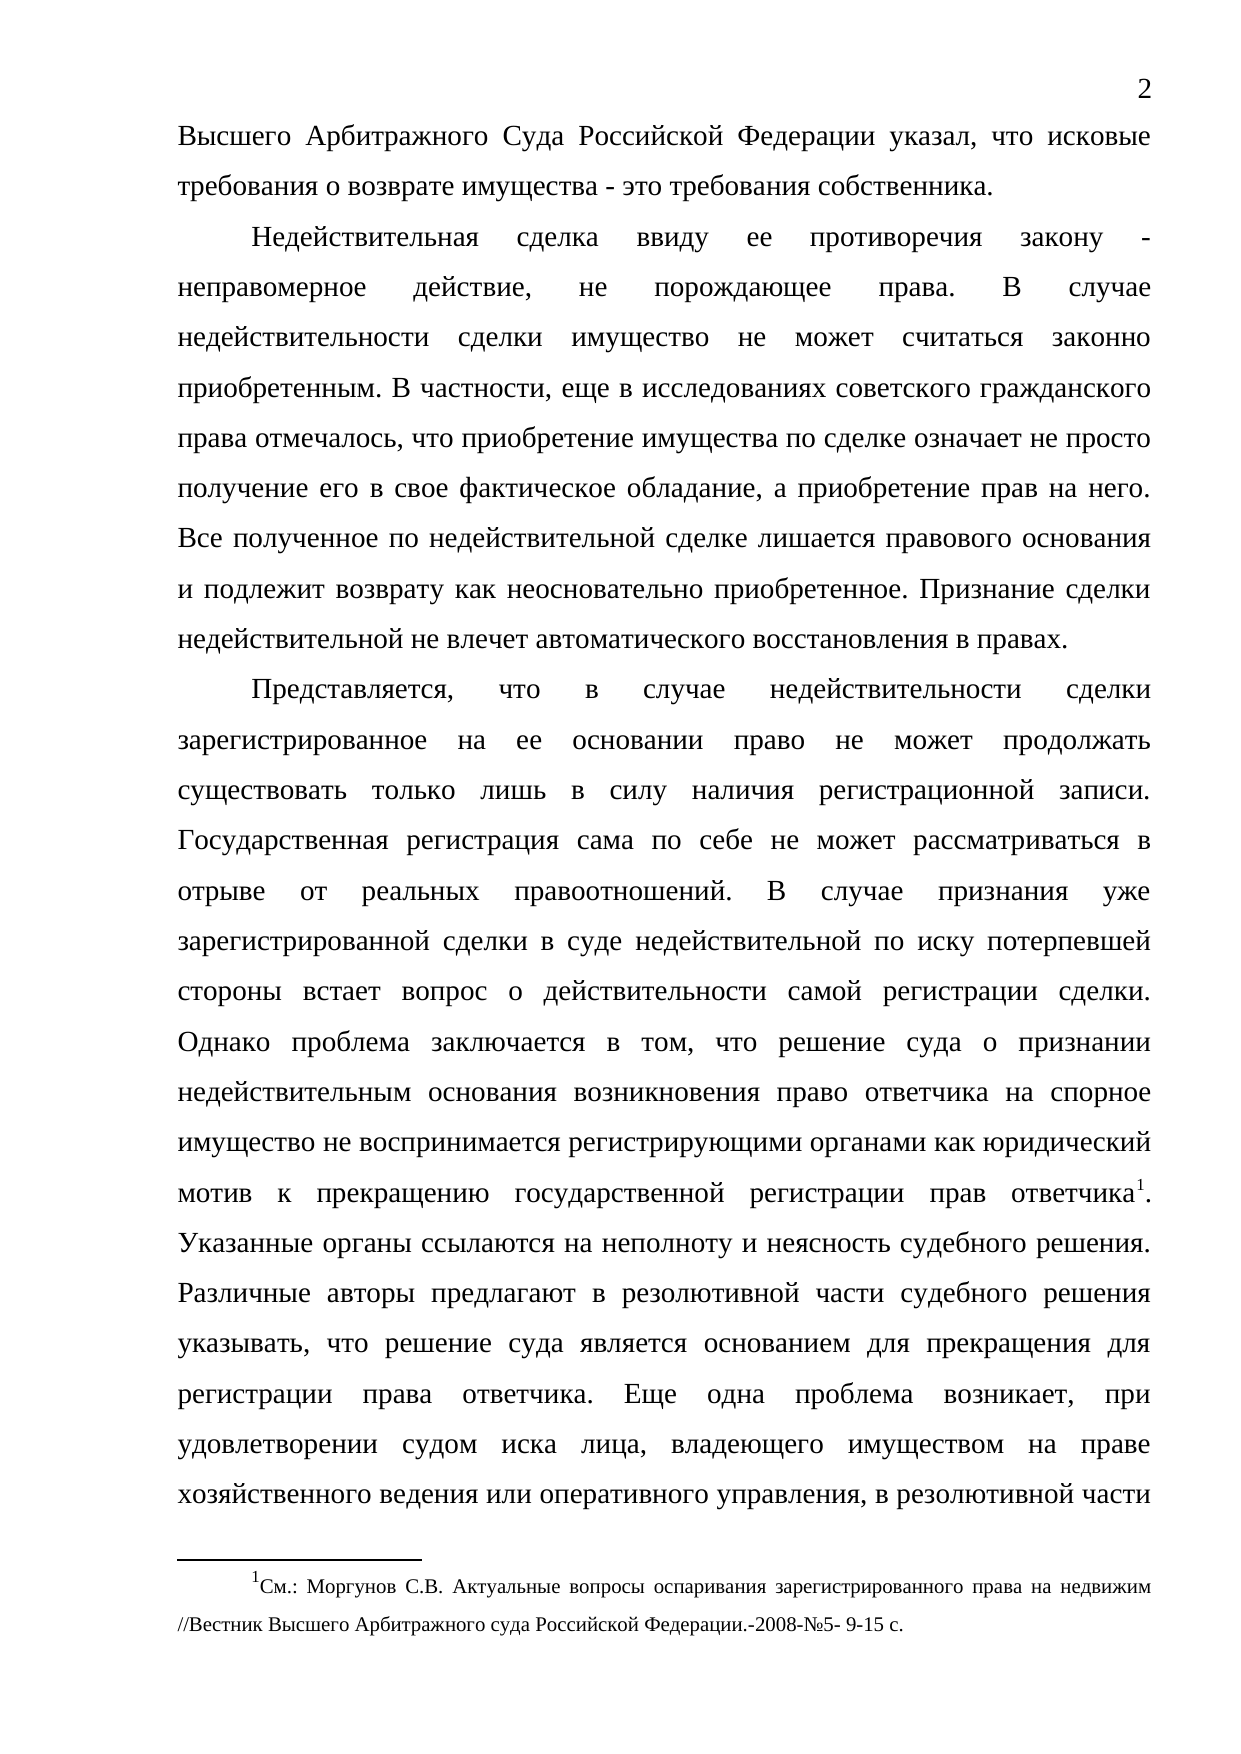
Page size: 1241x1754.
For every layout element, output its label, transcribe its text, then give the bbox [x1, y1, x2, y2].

text Недействительная сделка ввиду ее противоречия закону - неправомерное действие, не порождающее права. В случае недействительности сделки имущество не может считаться законно приобретенным. В частности, еще в исследованиях советского гражданского права отмечалось, что приобретение имущества по сделке означает не просто получение его в свое фактическое обладание, а приобретение прав на него. Все полученное по недействительной сделке лишается правового основания и подлежит возврату как неосновательно приобретенное. Признание сделки недействительной не влечет автоматического восстановления в правах. [177, 219, 1152, 655]
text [177, 118, 1152, 202]
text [177, 672, 1152, 1510]
